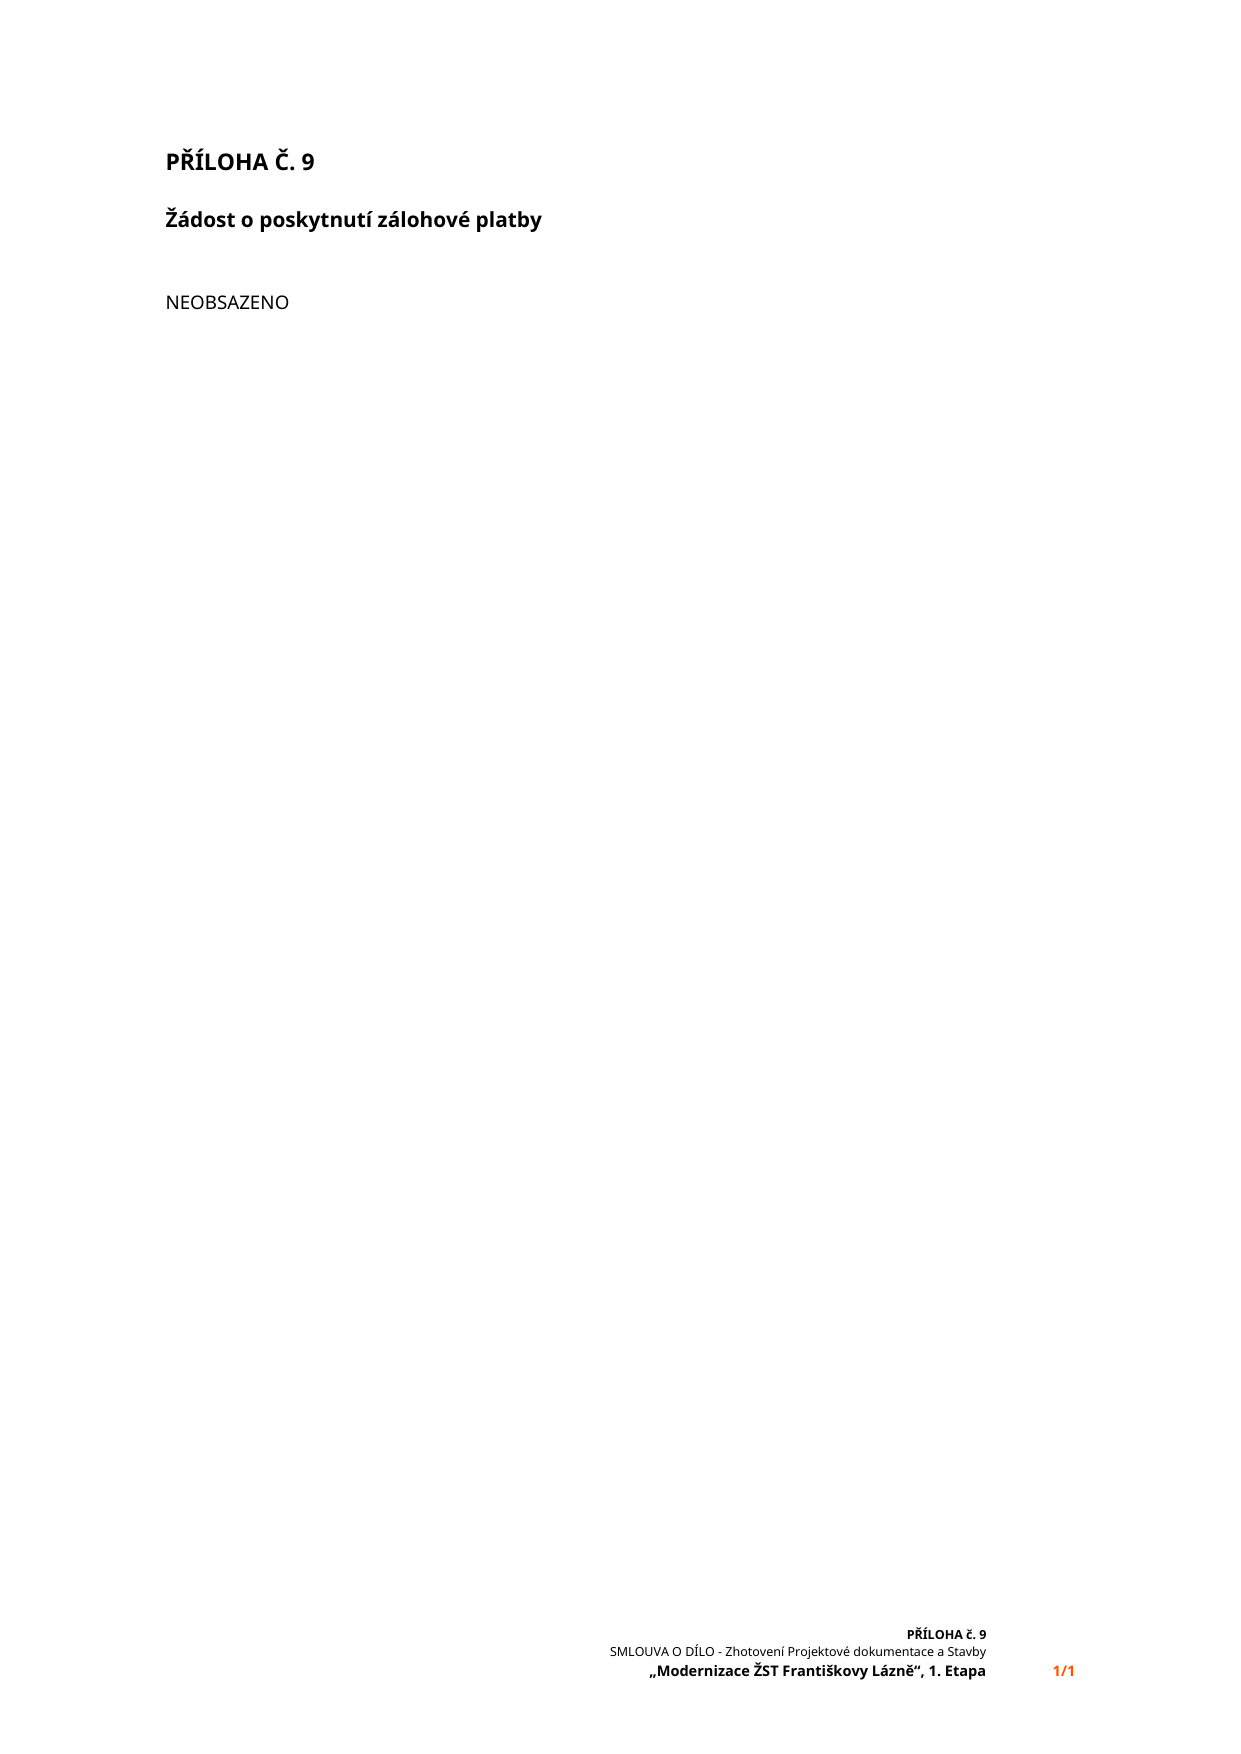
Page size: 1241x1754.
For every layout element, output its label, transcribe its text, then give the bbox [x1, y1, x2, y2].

text Žádost o poskytnutí zálohové platby [165, 205, 1075, 233]
text NEOBSAZENO [165, 289, 1075, 315]
text Příloha č. 9 [165, 146, 1075, 177]
